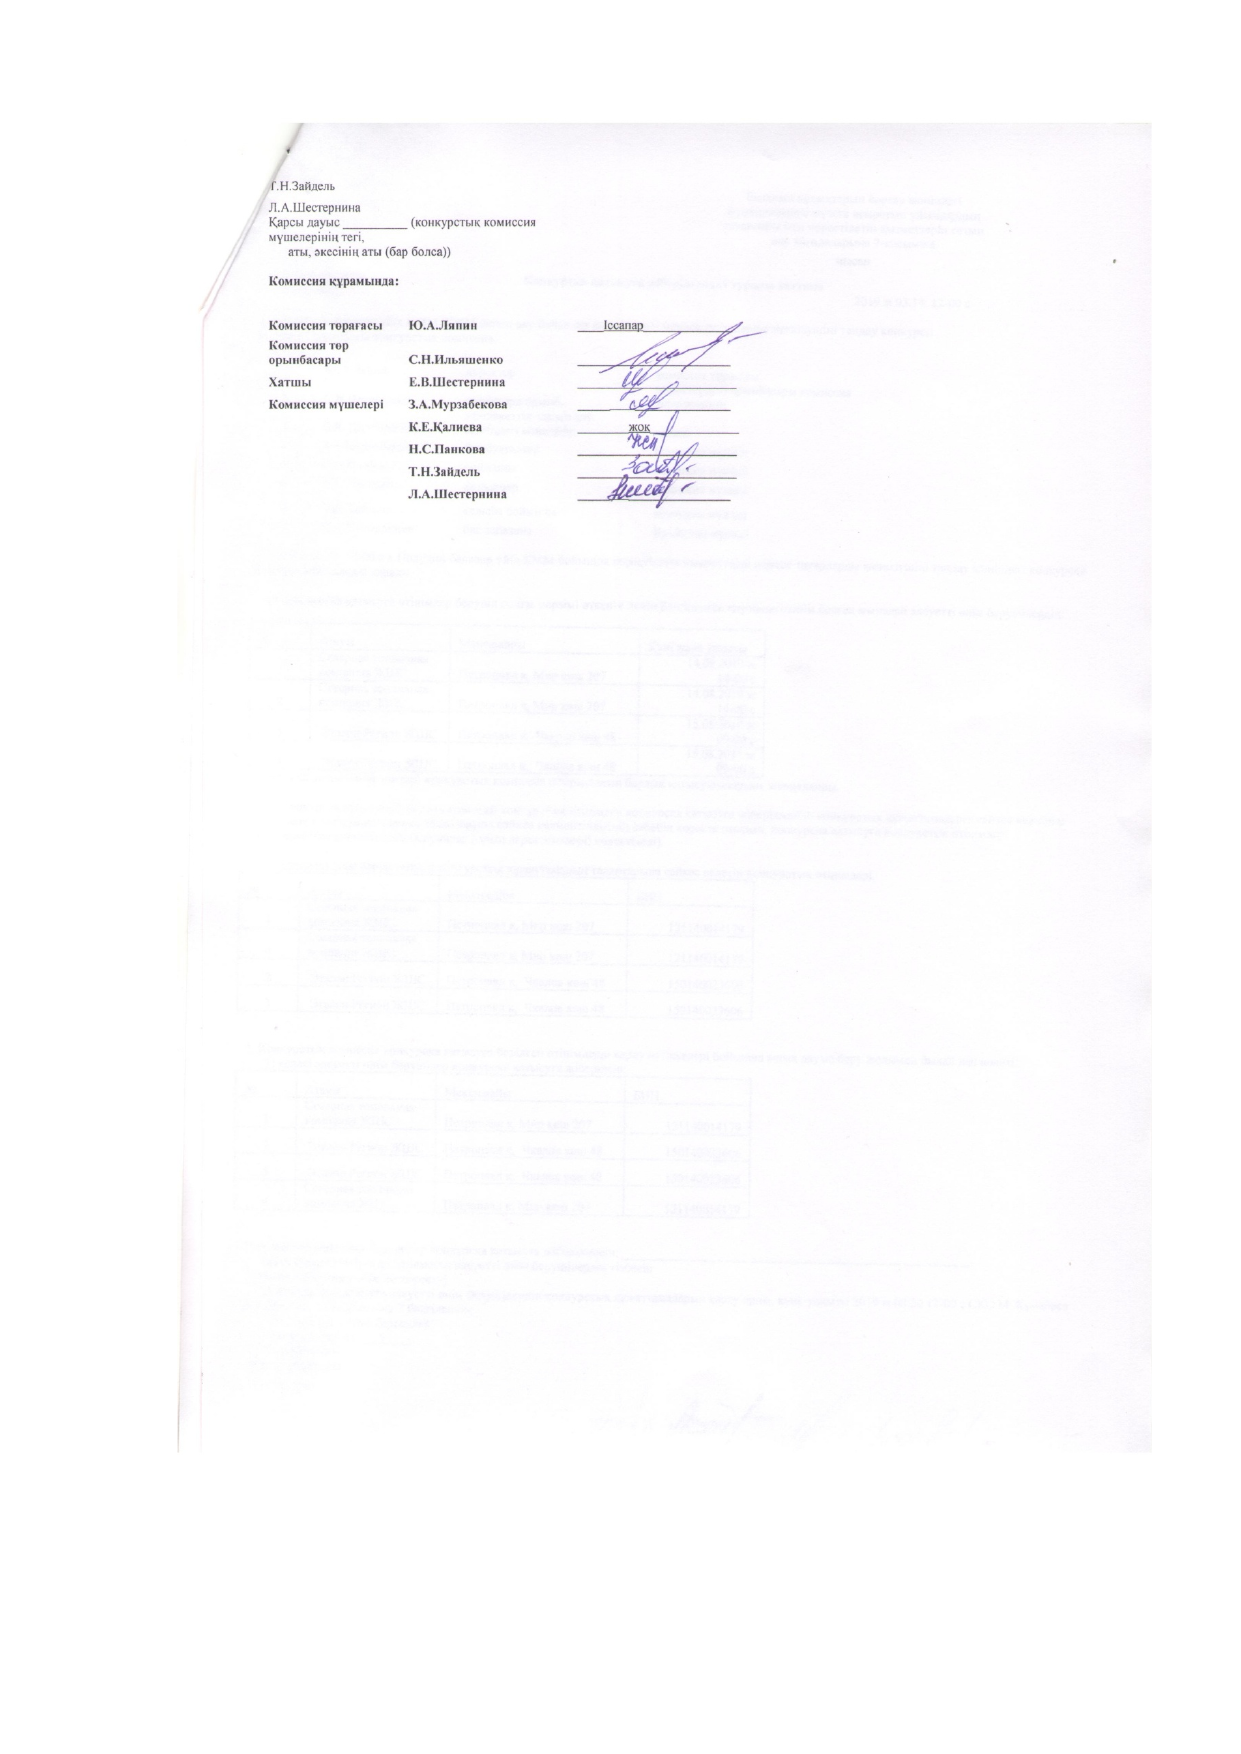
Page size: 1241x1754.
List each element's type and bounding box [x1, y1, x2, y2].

picture [177, 118, 1152, 1457]
